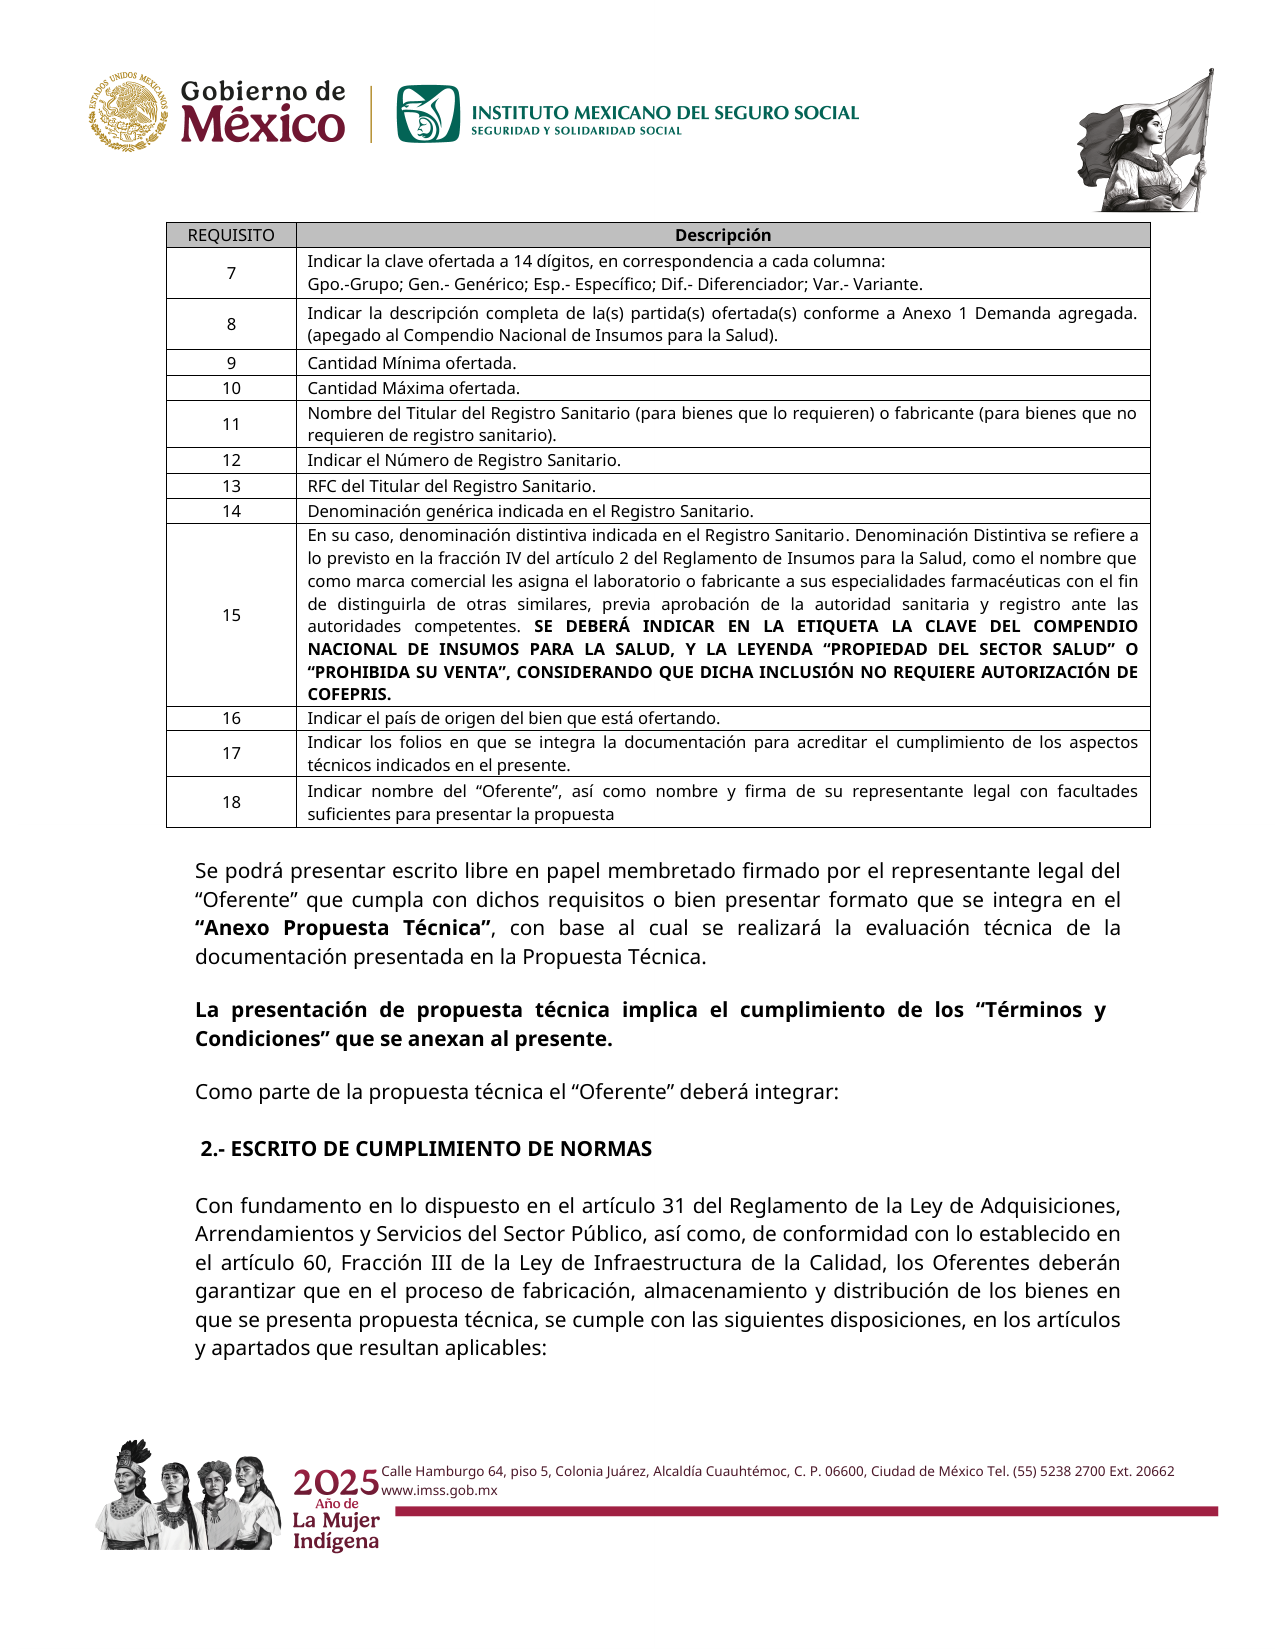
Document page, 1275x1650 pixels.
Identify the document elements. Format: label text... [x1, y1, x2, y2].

table_header Descripción [297, 223, 1150, 247]
text La presentación de propuesta técnica implica el cumplimiento de los “Términos y Condiciones” que se anexan al presente. [195, 995, 1108, 1052]
table_cell Denominación genérica indicada en el Registro Sanitario. [297, 499, 1150, 523]
table_cell 18 [167, 777, 296, 827]
table_cell Indicar el Número de Registro Sanitario. [297, 448, 1150, 473]
table_cell Cantidad Mínima ofertada. [297, 350, 1150, 375]
table_cell 9 [167, 350, 296, 375]
table_cell 12 [167, 448, 296, 473]
table_cell 16 [167, 707, 296, 729]
table_cell Indicar los folios en que se integra la documentación para acreditar el cumplimiento de los aspectos técnicos indicados en el presente. [297, 731, 1150, 776]
table_cell Indicar la descripción completa de la(s) partida(s) ofertada(s) conforme a Anexo 1 Demanda agregada. (apegado al Compendio Nacional de Insumos para la Salud). [297, 299, 1150, 349]
table_cell 17 [167, 731, 296, 776]
table_cell Indicar la clave ofertada a 14 dígitos, en correspondencia a cada columna: Gpo.-Grupo; Gen.- Genérico; Esp.- Específico; Dif.- Diferenciador; Var.- Variante. [297, 248, 1150, 298]
text Como parte de la propuesta técnica el “Oferente” deberá integrar: [195, 1077, 1122, 1106]
table_cell Nombre del Titular del Registro Sanitario (para bienes que lo requieren) o fabricante (para bienes que no requieren de registro sanitario). [297, 401, 1150, 447]
table_cell 10 [167, 376, 296, 400]
table_cell 7 [167, 248, 296, 298]
table_cell 13 [167, 474, 296, 498]
table_cell Indicar el país de origen del bien que está ofertando. [297, 707, 1150, 729]
table_cell 15 [167, 524, 296, 706]
table_cell RFC del Titular del Registro Sanitario. [297, 474, 1150, 498]
table_cell 8 [167, 299, 296, 349]
table_cell Indicar nombre del “Oferente”, así como nombre y firma de su representante legal con facultades suficientes para presentar la propuesta [297, 777, 1150, 827]
text Se podrá presentar escrito libre en papel membretado firmado por el representante legal del “Oferente” que cumpla con dichos requisitos o bien presentar formato que se integra en el “Anexo Propuesta Técnica”, con base al cual se realizará la evaluación técnica de la documentación presentada en la Propuesta Técnica. [195, 857, 1122, 970]
table_cell En su caso, denominación distintiva indicada en el Registro Sanitario. Denominación Distintiva se refiere a lo previsto en la fracción IV del artículo 2 del Reglamento de Insumos para la Salud, como el nombre que como marca comercial les asigna el laboratorio o fabricante a sus especialidades farmacéuticas con el fin de distinguirla de otras similares, previa aprobación de la autoridad sanitaria y registro ante las autoridades competentes. SE DEBERÁ INDICAR EN LA ETIQUETA LA CLAVE DEL COMPENDIO NACIONAL DE INSUMOS PARA LA SALUD, Y LA LEYENDA “PROPIEDAD DEL SECTOR SALUD” O “PROHIBIDA SU VENTA”, CONSIDERANDO QUE DICHA INCLUSIÓN NO REQUIERE AUTORIZACIÓN DE COFEPRIS. [297, 524, 1150, 706]
text Con fundamento en lo dispuesto en el artículo 31 del Reglamento de la Ley de Adquisiciones, Arrendamientos y Servicios del Sector Público, así como, de conformidad con lo establecido en el artículo 60, Fracción III de la Ley de Infraestructura de la Calidad, los Oferentes deberán garantizar que en el proceso de fabricación, almacenamiento y distribución de los bienes en que se presenta propuesta técnica, se cumple con las siguientes disposiciones, en los artículos y apartados que resultan aplicables: [195, 1191, 1122, 1362]
text 2.- ESCRITO DE CUMPLIMIENTO DE NORMAS [195, 1134, 1122, 1163]
table_cell Cantidad Máxima ofertada. [297, 376, 1150, 400]
picture [18, 0, 1275, 1649]
table_header REQUISITO [167, 223, 296, 247]
table_cell 11 [167, 401, 296, 447]
table_cell 14 [167, 499, 296, 523]
